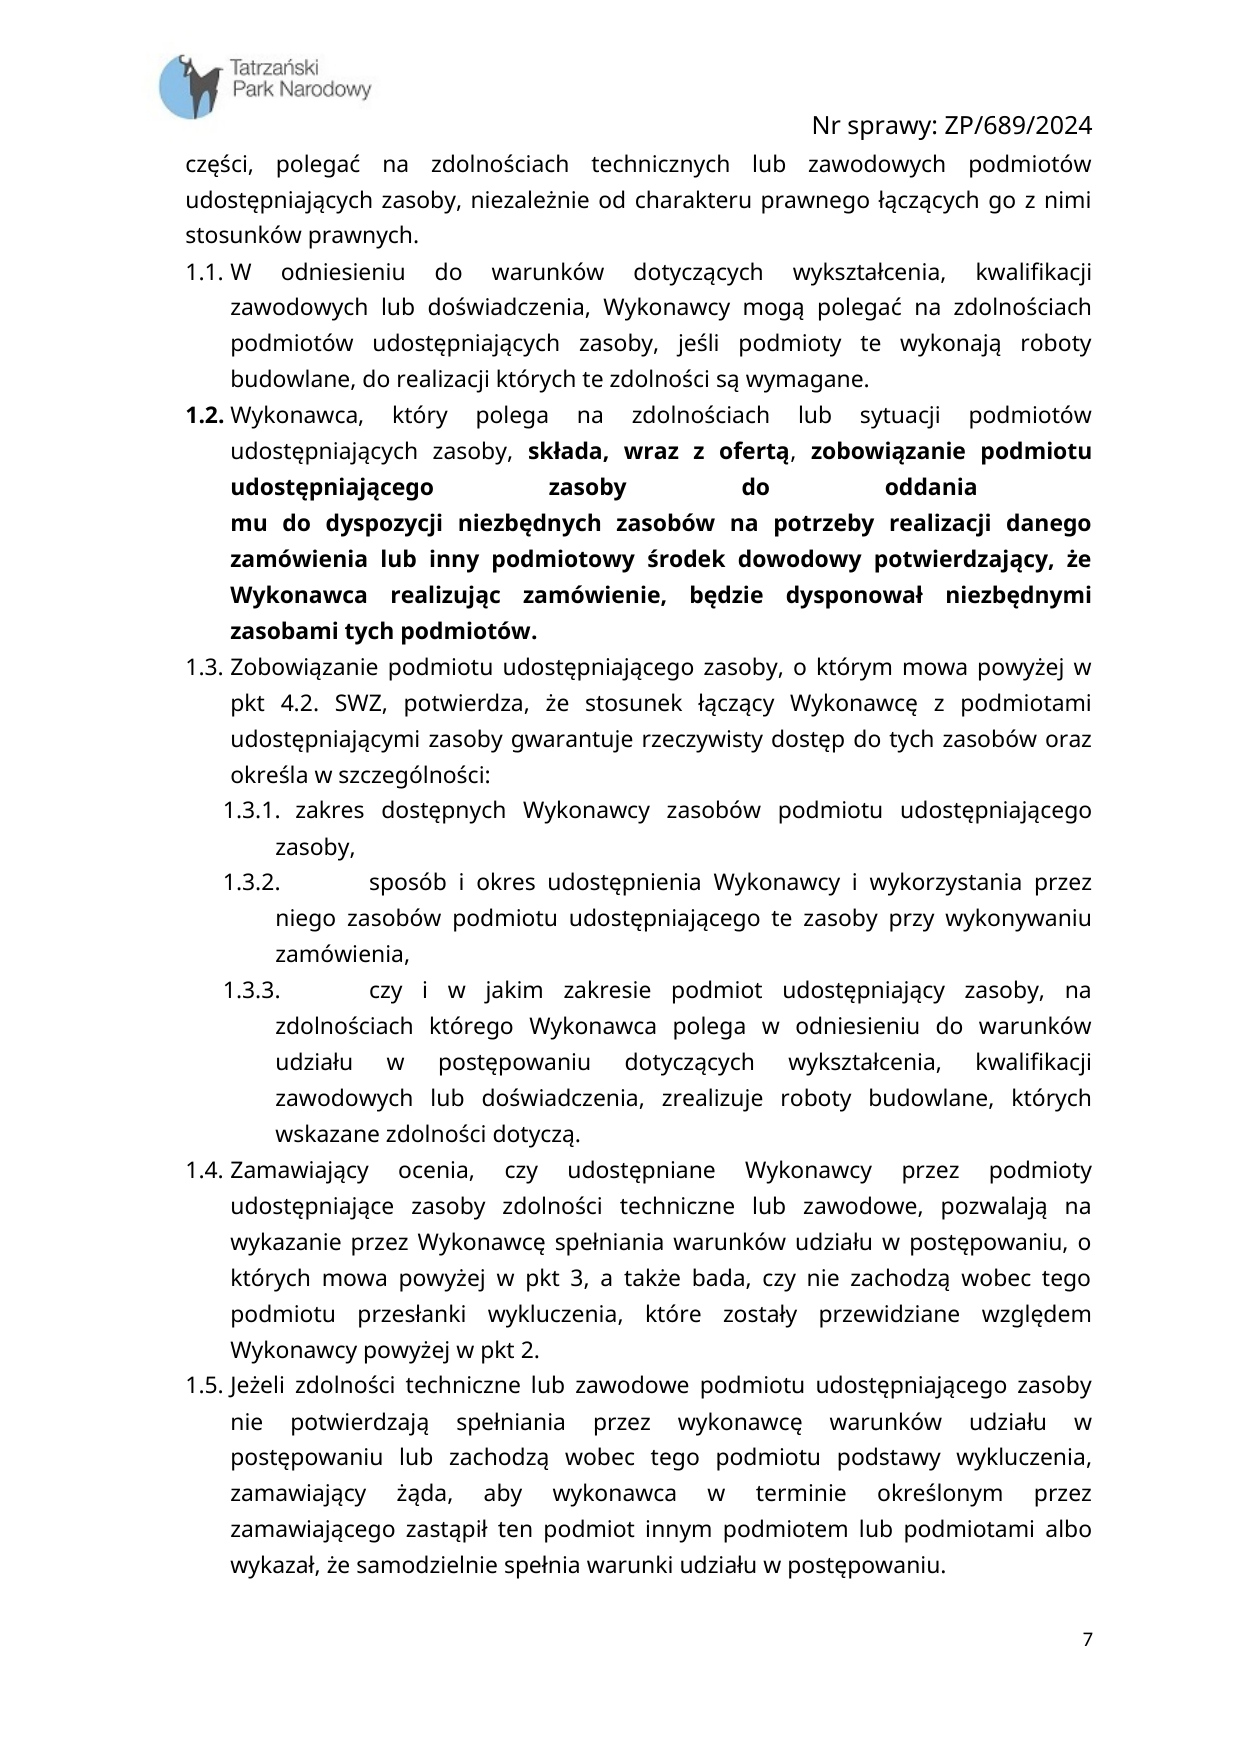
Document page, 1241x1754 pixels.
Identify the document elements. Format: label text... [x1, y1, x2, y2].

list czy i w jakim zakresie podmiot udostępniający zasoby, na zdolnościach którego Wykonawca polega w odniesieniu do warunków udziału w postępowaniu dotyczących wykształcenia, kwalifikacji zawodowych lub doświadczenia, zrealizuje roboty budowlane, których wskazane zdolności dotyczą. [223, 974, 1093, 1149]
list zakres dostępnych Wykonawcy zasobów podmiotu udostępniającego zasoby, [223, 794, 1093, 862]
list W odniesieniu do warunków dotyczących wykształcenia, kwalifikacji zawodowych lub doświadczenia, Wykonawcy mogą polegać na zdolnościach podmiotów udostępniających zasoby, jeśli podmioty te wykonają roboty budowlane, do realizacji których te zdolności są wymagane. [185, 255, 1093, 394]
list Wykonawca, który polega na zdolnościach lub sytuacji podmiotów udostępniających zasoby, składa, wraz z ofertą, zobowiązanie podmiotu udostępniającego zasoby do oddania mu do dyspozycji niezbędnych zasobów na potrzeby realizacji danego zamówienia lub inny podmiotowy środek dowodowy potwierdzający, że Wykonawca realizując zamówienie, będzie dysponował niezbędnymi zasobami tych podmiotów. [185, 399, 1093, 646]
picture [125, 9, 408, 146]
list Jeżeli zdolności techniczne lub zawodowe podmiotu udostępniającego zasoby nie potwierdzają spełniania przez wykonawcę warunków udziału w postępowaniu lub zachodzą wobec tego podmiotu podstawy wykluczenia, zamawiający żąda, aby wykonawca w terminie określonym przez zamawiającego zastąpił ten podmiot innym podmiotem lub podmiotami albo wykazał, że samodzielnie spełnia warunki udziału w postępowaniu. [185, 1369, 1093, 1580]
list Zamawiający ocenia, czy udostępniane Wykonawcy przez podmioty udostępniające zasoby zdolności techniczne lub zawodowe, pozwalają na wykazanie przez Wykonawcę spełniania warunków udziału w postępowaniu, o których mowa powyżej w pkt 3, a także bada, czy nie zachodzą wobec tego podmiotu przesłanki wykluczenia, które zostały przewidziane względem Wykonawcy powyżej w pkt 2. [185, 1154, 1093, 1365]
list sposób i okres udostępnienia Wykonawcy i wykorzystania przez niego zasobów podmiotu udostępniającego te zasoby przy wykonywaniu zamówienia, [223, 866, 1093, 969]
list Zobowiązanie podmiotu udostępniającego zasoby, o którym mowa powyżej w pkt 4.2. SWZ, potwierdza, że stosunek łączący Wykonawcę z podmiotami udostępniającymi zasoby gwarantuje rzeczywisty dostęp do tych zasobów oraz określa w szczególności: [185, 651, 1093, 790]
